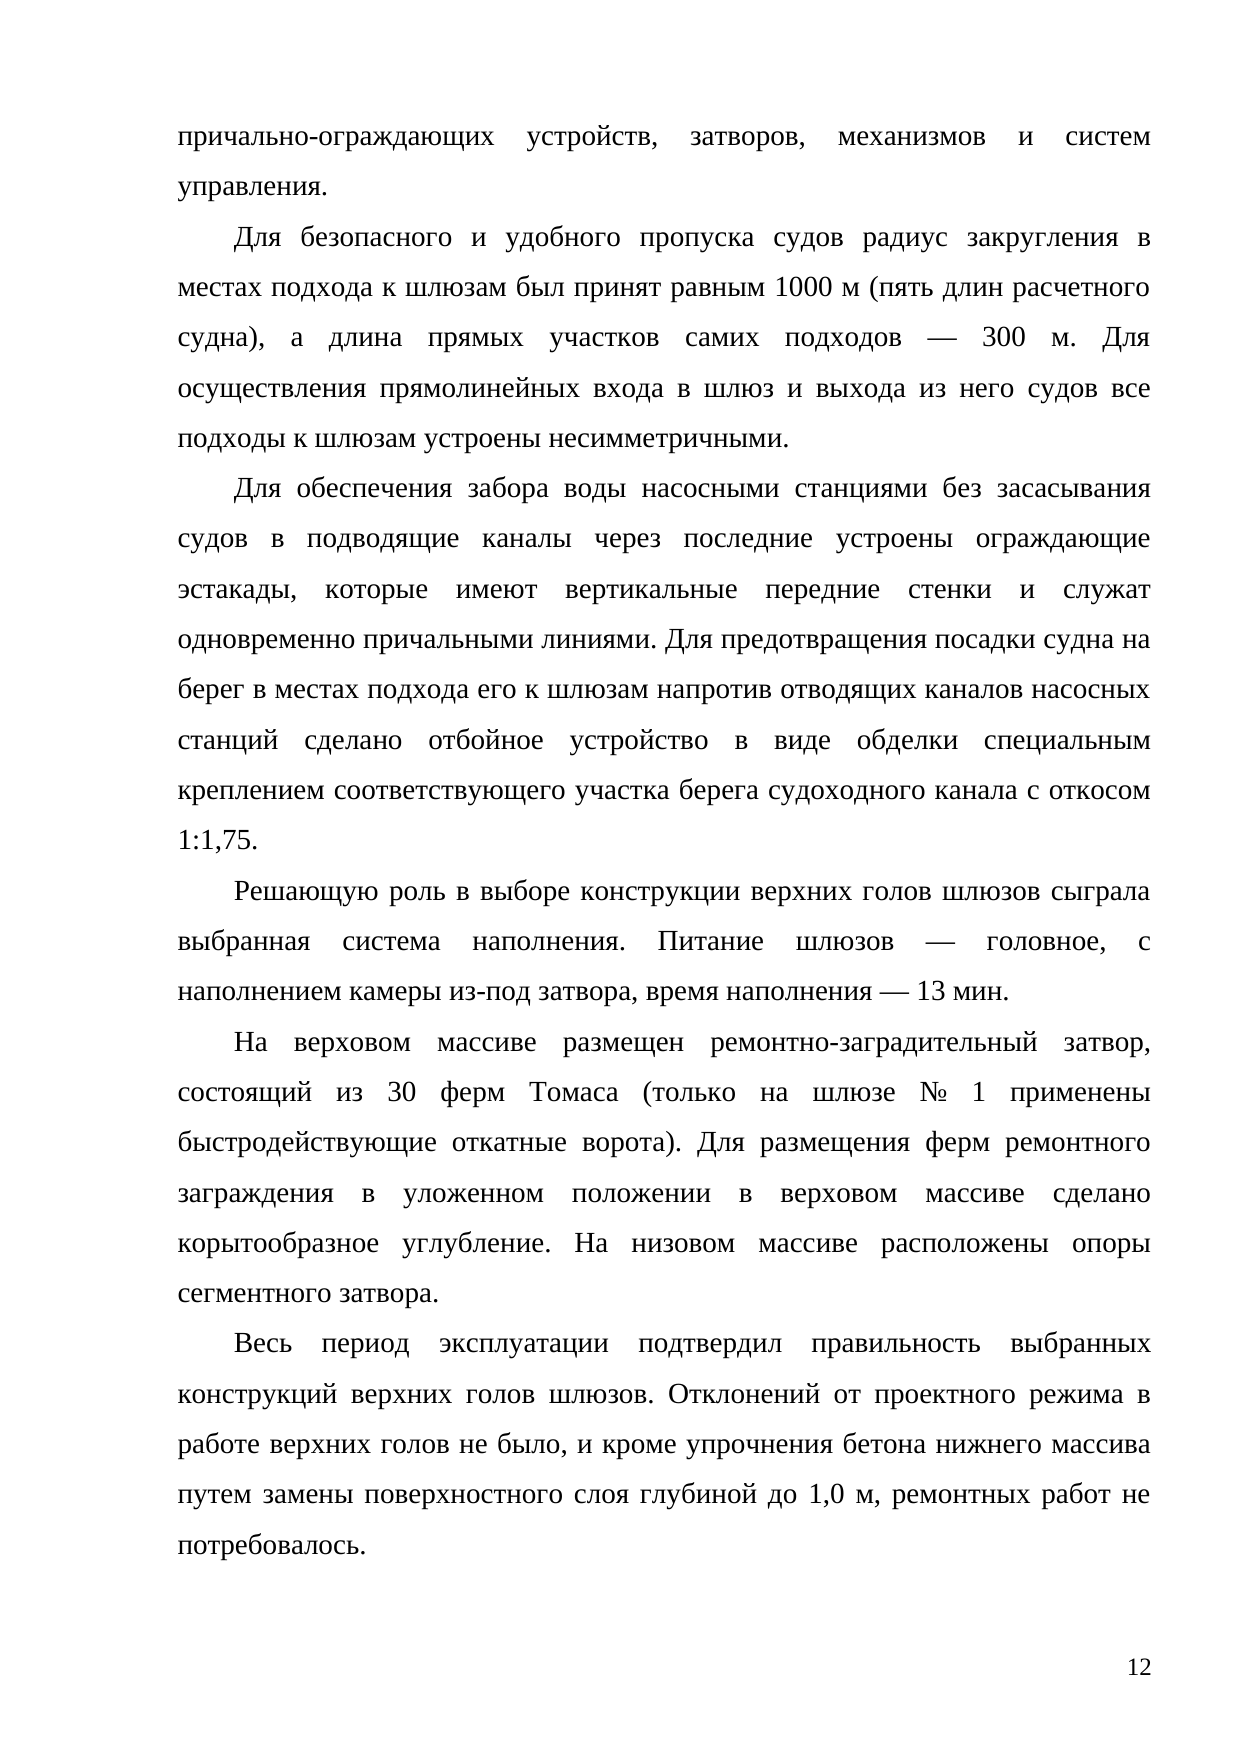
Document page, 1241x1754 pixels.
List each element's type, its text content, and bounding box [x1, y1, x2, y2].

text На верховом массиве размещен ремонтно-заградительный затвор, состоящий из 30 ферм Томаса (только на шлюзе № 1 применены быстродействующие откатные ворота). Для размещения ферм ремонтного заграждения в уложенном положении в верховом массиве сделано корытообразное углубление. На низовом массиве расположены опоры сегментного затвора. [177, 1024, 1152, 1309]
text Для безопасного и удобного пропуска судов радиус закругления в местах подхода к шлюзам был принят равным (пять длин расчетного судна), а длина прямых участков самих подходов — . Для осуществления прямолинейных входа в шлюз и выхода из него судов все подходы к шлюзам устроены несимметричными. [177, 219, 1152, 453]
text Для обеспечения забора воды насосными станциями без засасывания судов в подводящие каналы через последние устроены ограждающие эстакады, которые имеют вертикальные передние стенки и служат одновременно причальными линиями. Для предотвращения посадки судна на берег в местах подхода его к шлюзам напротив отводящих каналов насосных станций сделано отбойное устройство в виде обделки специальным креплением соответствующего участка берега судоходного канала с откосом 1:1,75. [177, 470, 1152, 856]
text Весь период эксплуатации подтвердил правильность выбранных конструкций верхних голов шлюзов. Отклонений от проектного режима в работе верхних голов не было, и кроме упрочнения бетона нижнего массива путем замены поверхностного слоя глубиной до , ремонтных работ не потребовалось. [177, 1326, 1152, 1560]
text Решающую роль в выборе конструкции верхних голов шлюзов сыграла выбранная система наполнения. Питание шлюзов — головное, с наполнением камеры из-под затвора, время наполнения — 13 мин. [177, 873, 1152, 1007]
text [177, 118, 1152, 202]
